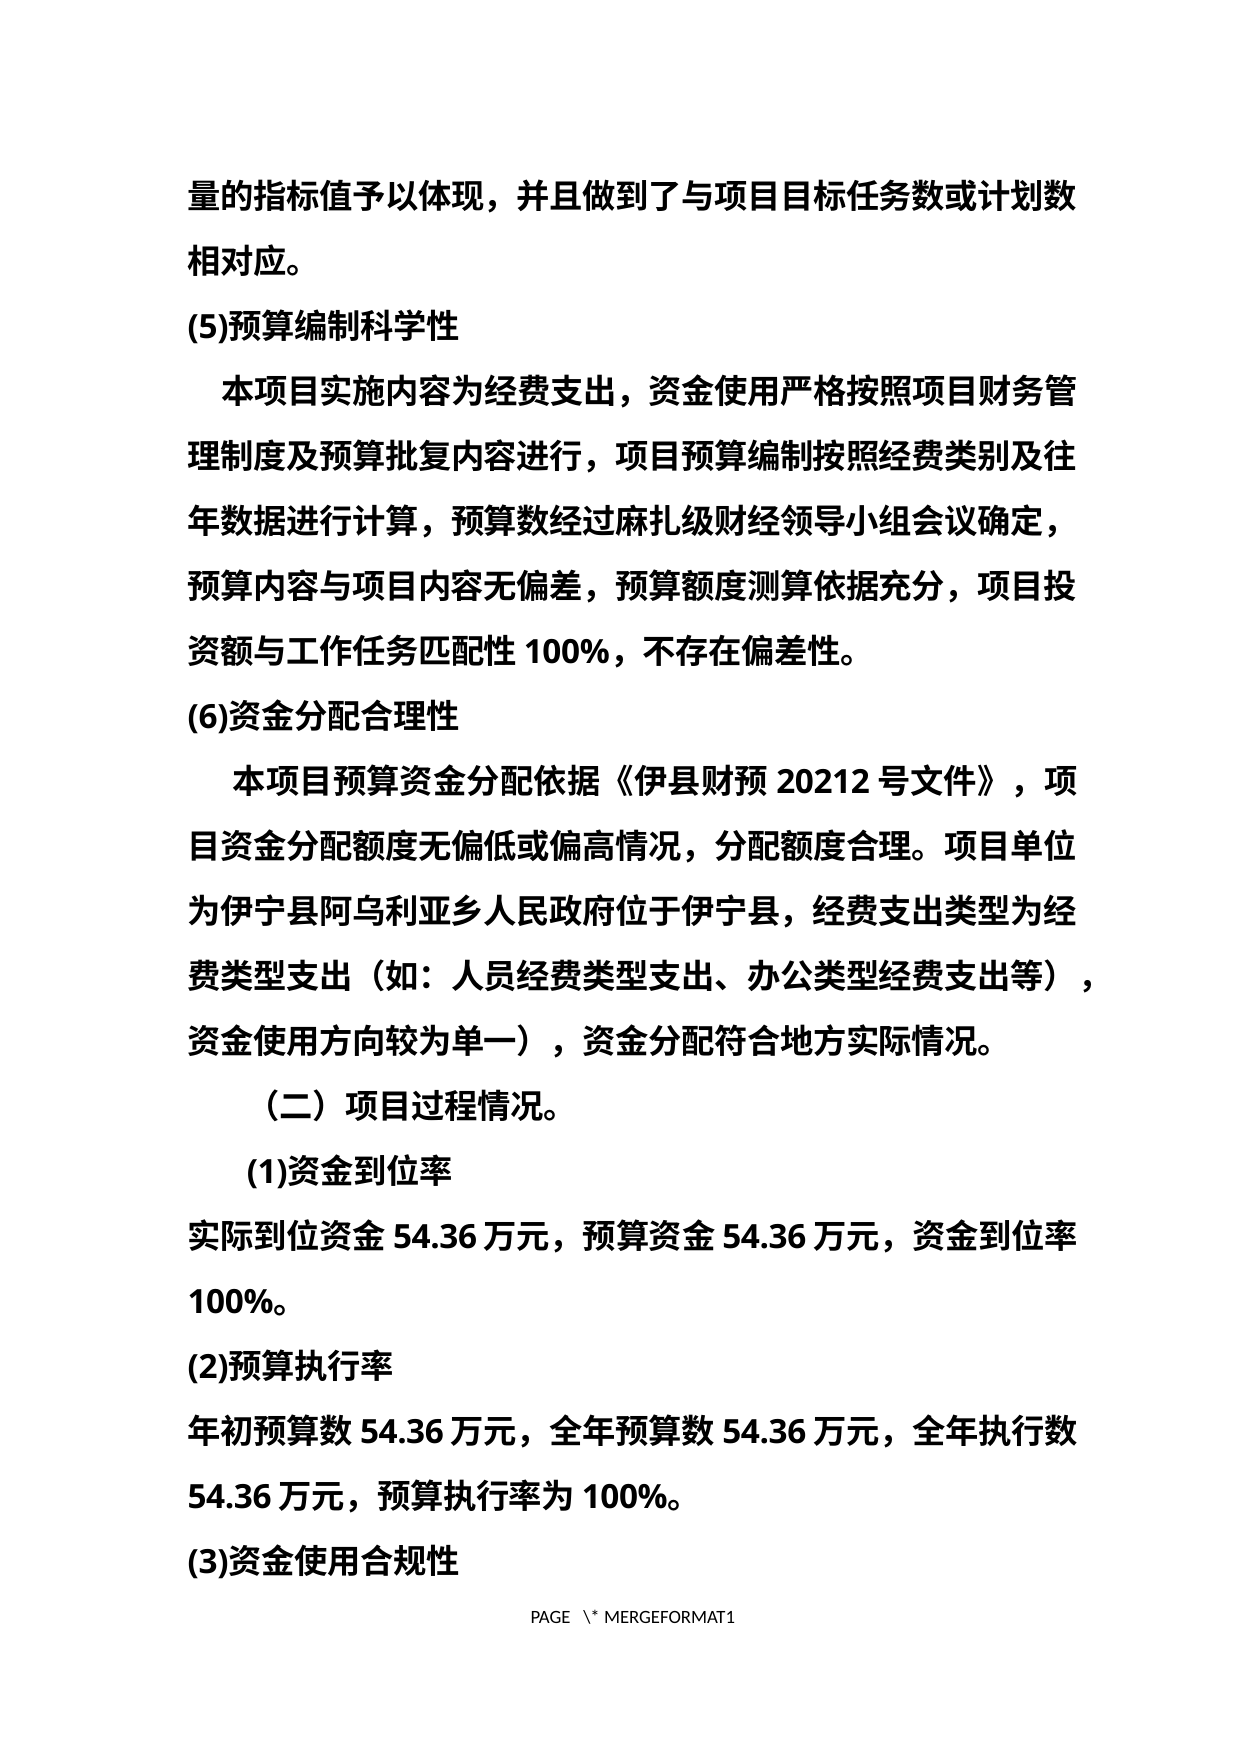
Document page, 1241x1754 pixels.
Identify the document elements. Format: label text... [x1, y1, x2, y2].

text （二）项目过程情况。 [187, 1072, 1078, 1137]
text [187, 1137, 1078, 1592]
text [187, 162, 1078, 1072]
